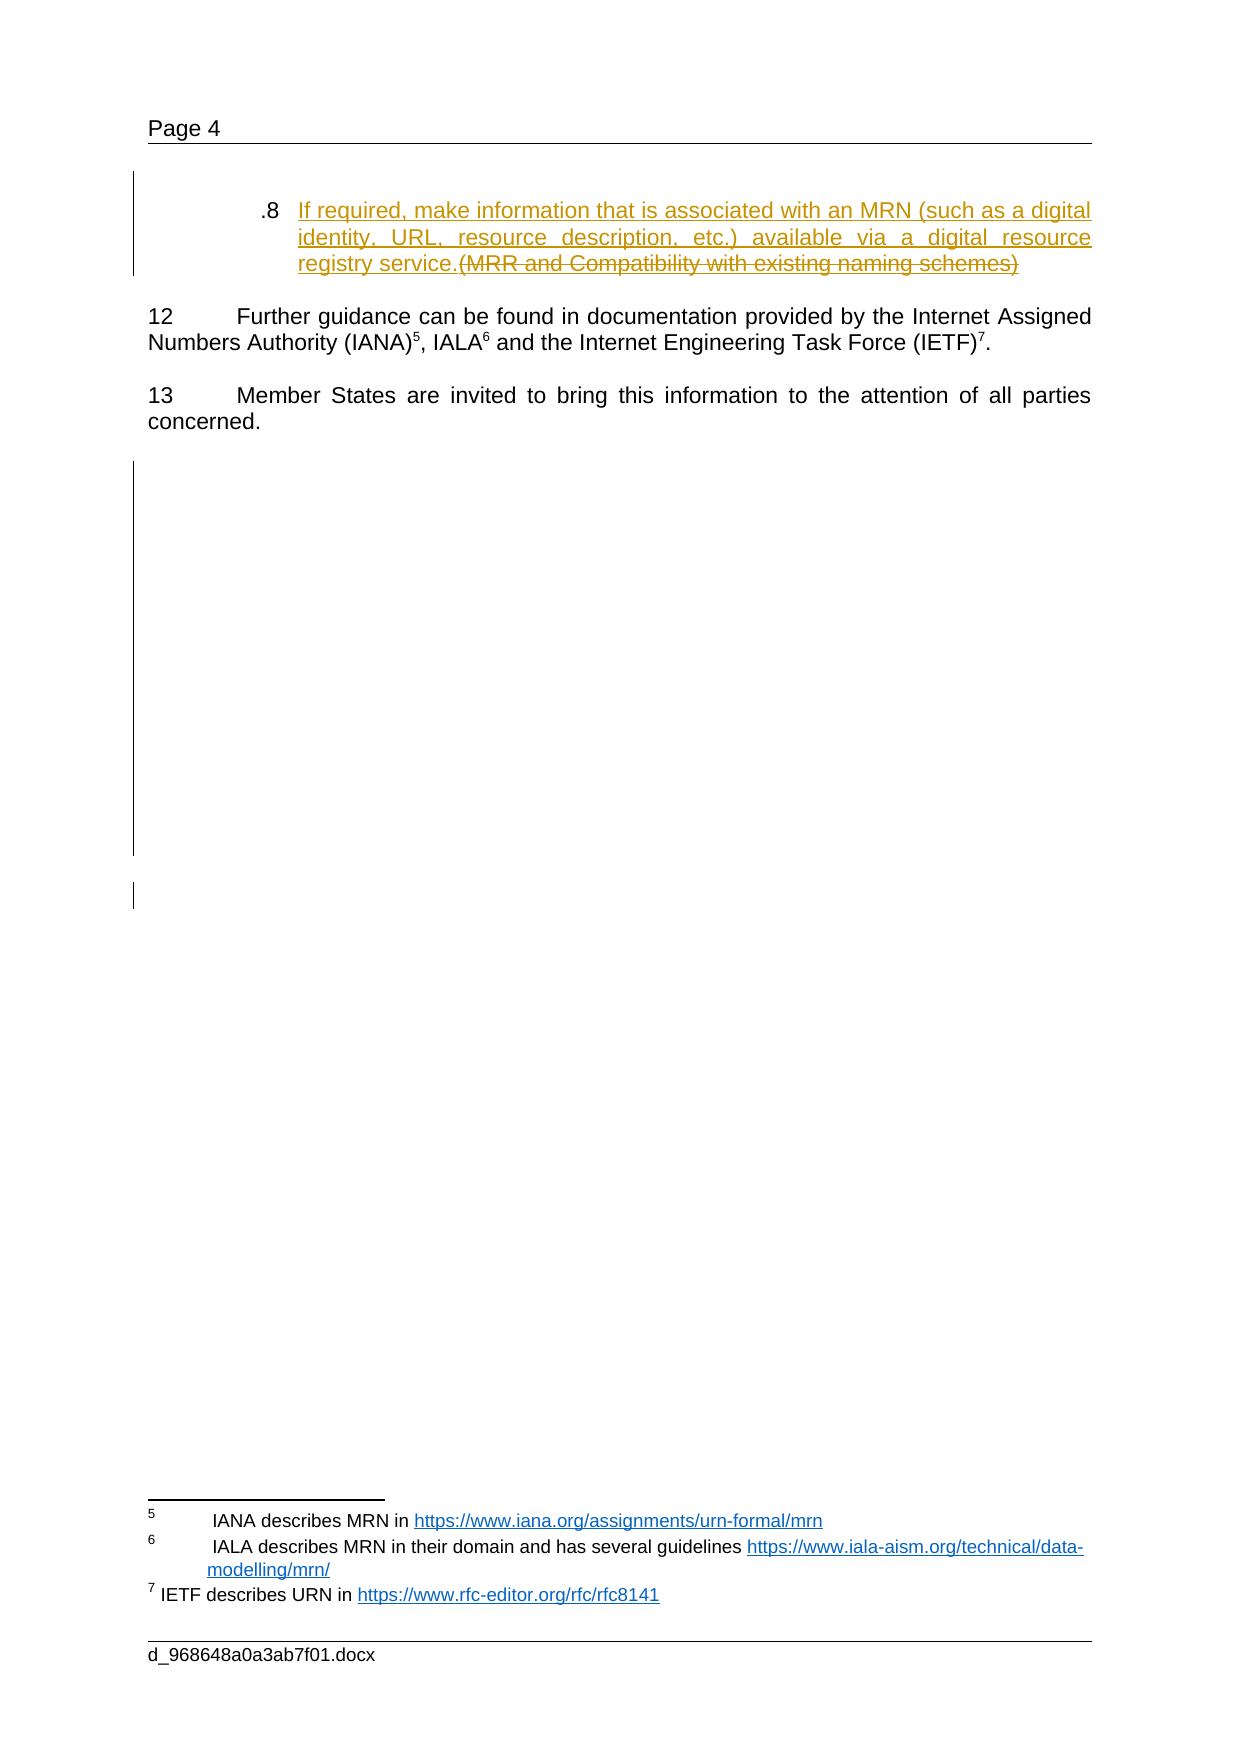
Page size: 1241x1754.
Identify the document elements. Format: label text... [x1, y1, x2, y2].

list Member States are invited to bring this information to the attention of all parties concerned. [148, 382, 1092, 434]
list Further guidance can be found in documentation provided by the Internet Assigned Numbers Authority (IANA), IALA and the Internet Engineering Task Force (IETF). [148, 303, 1092, 355]
